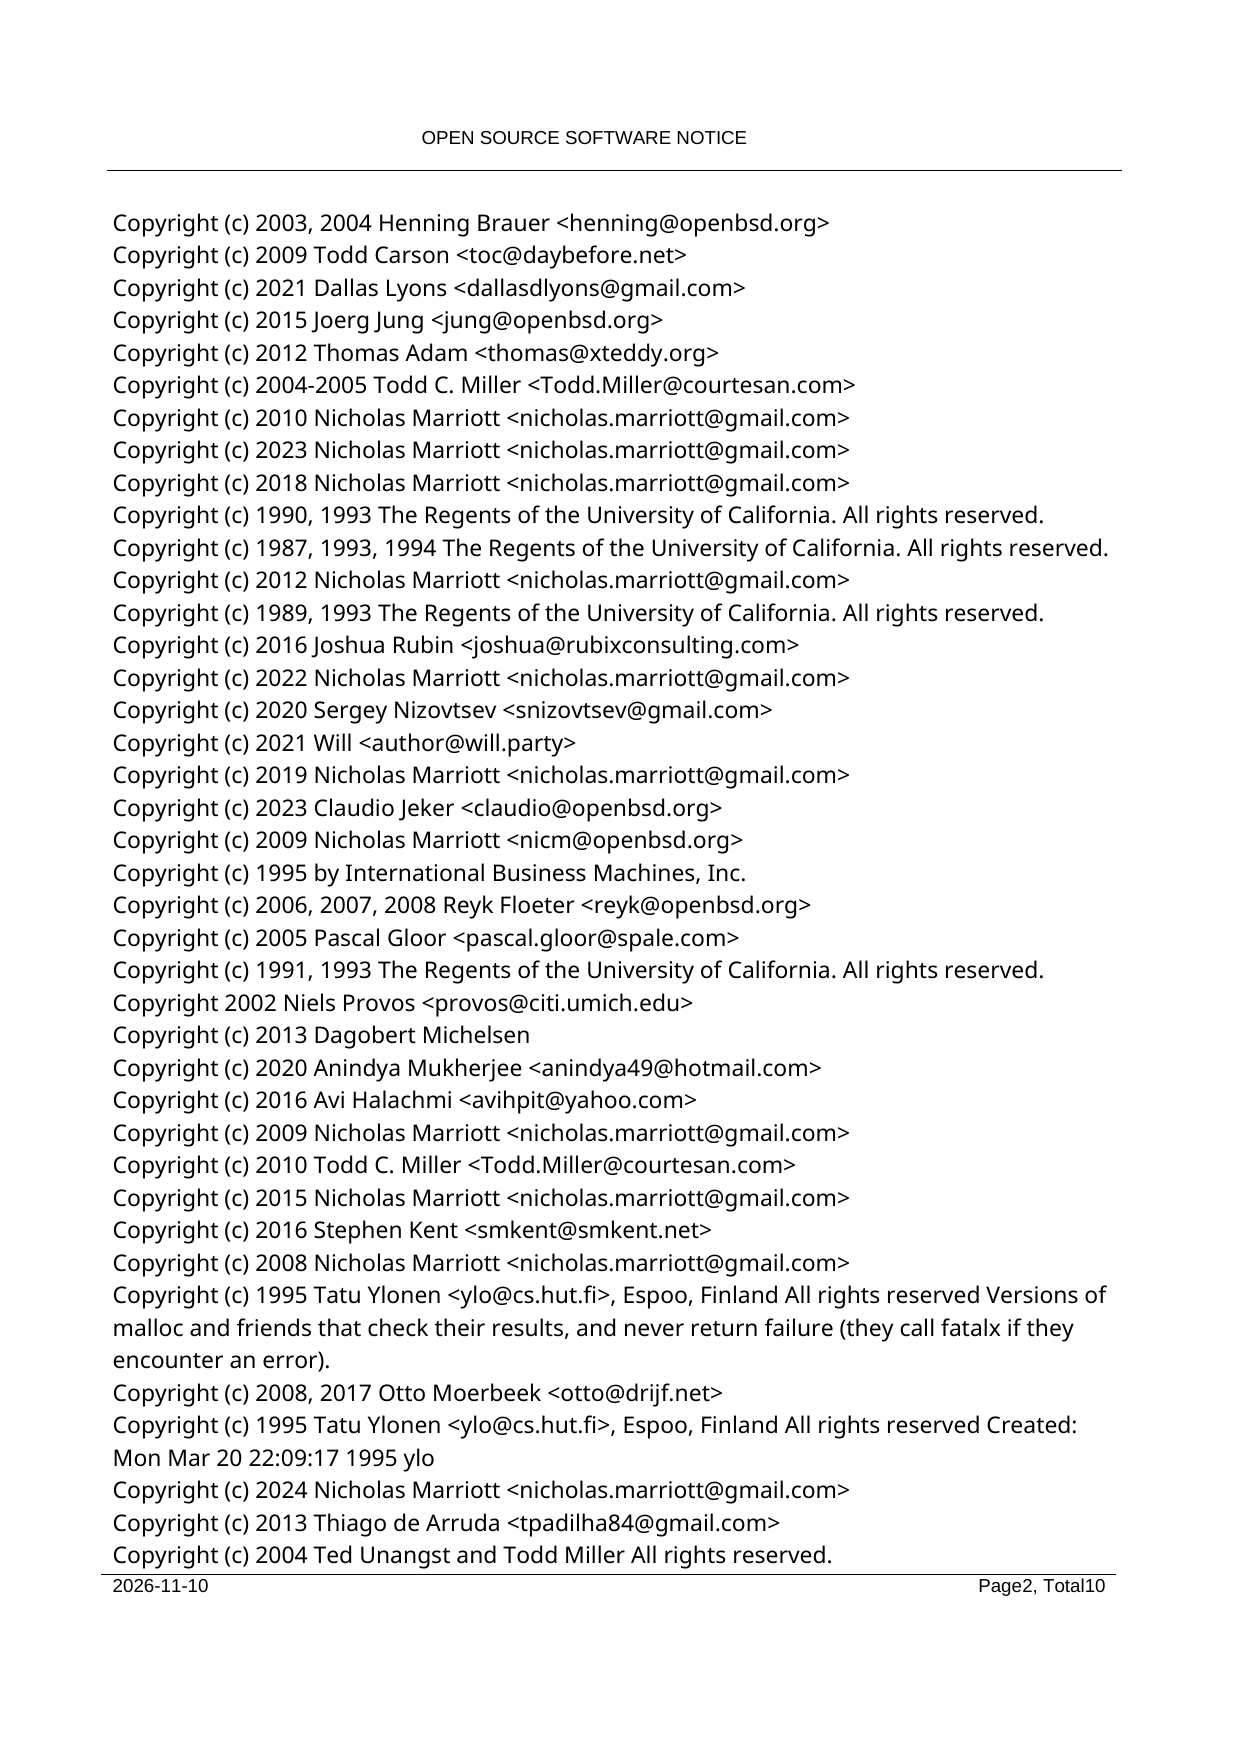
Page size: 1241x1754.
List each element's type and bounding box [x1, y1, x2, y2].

text [112, 206, 1128, 1571]
